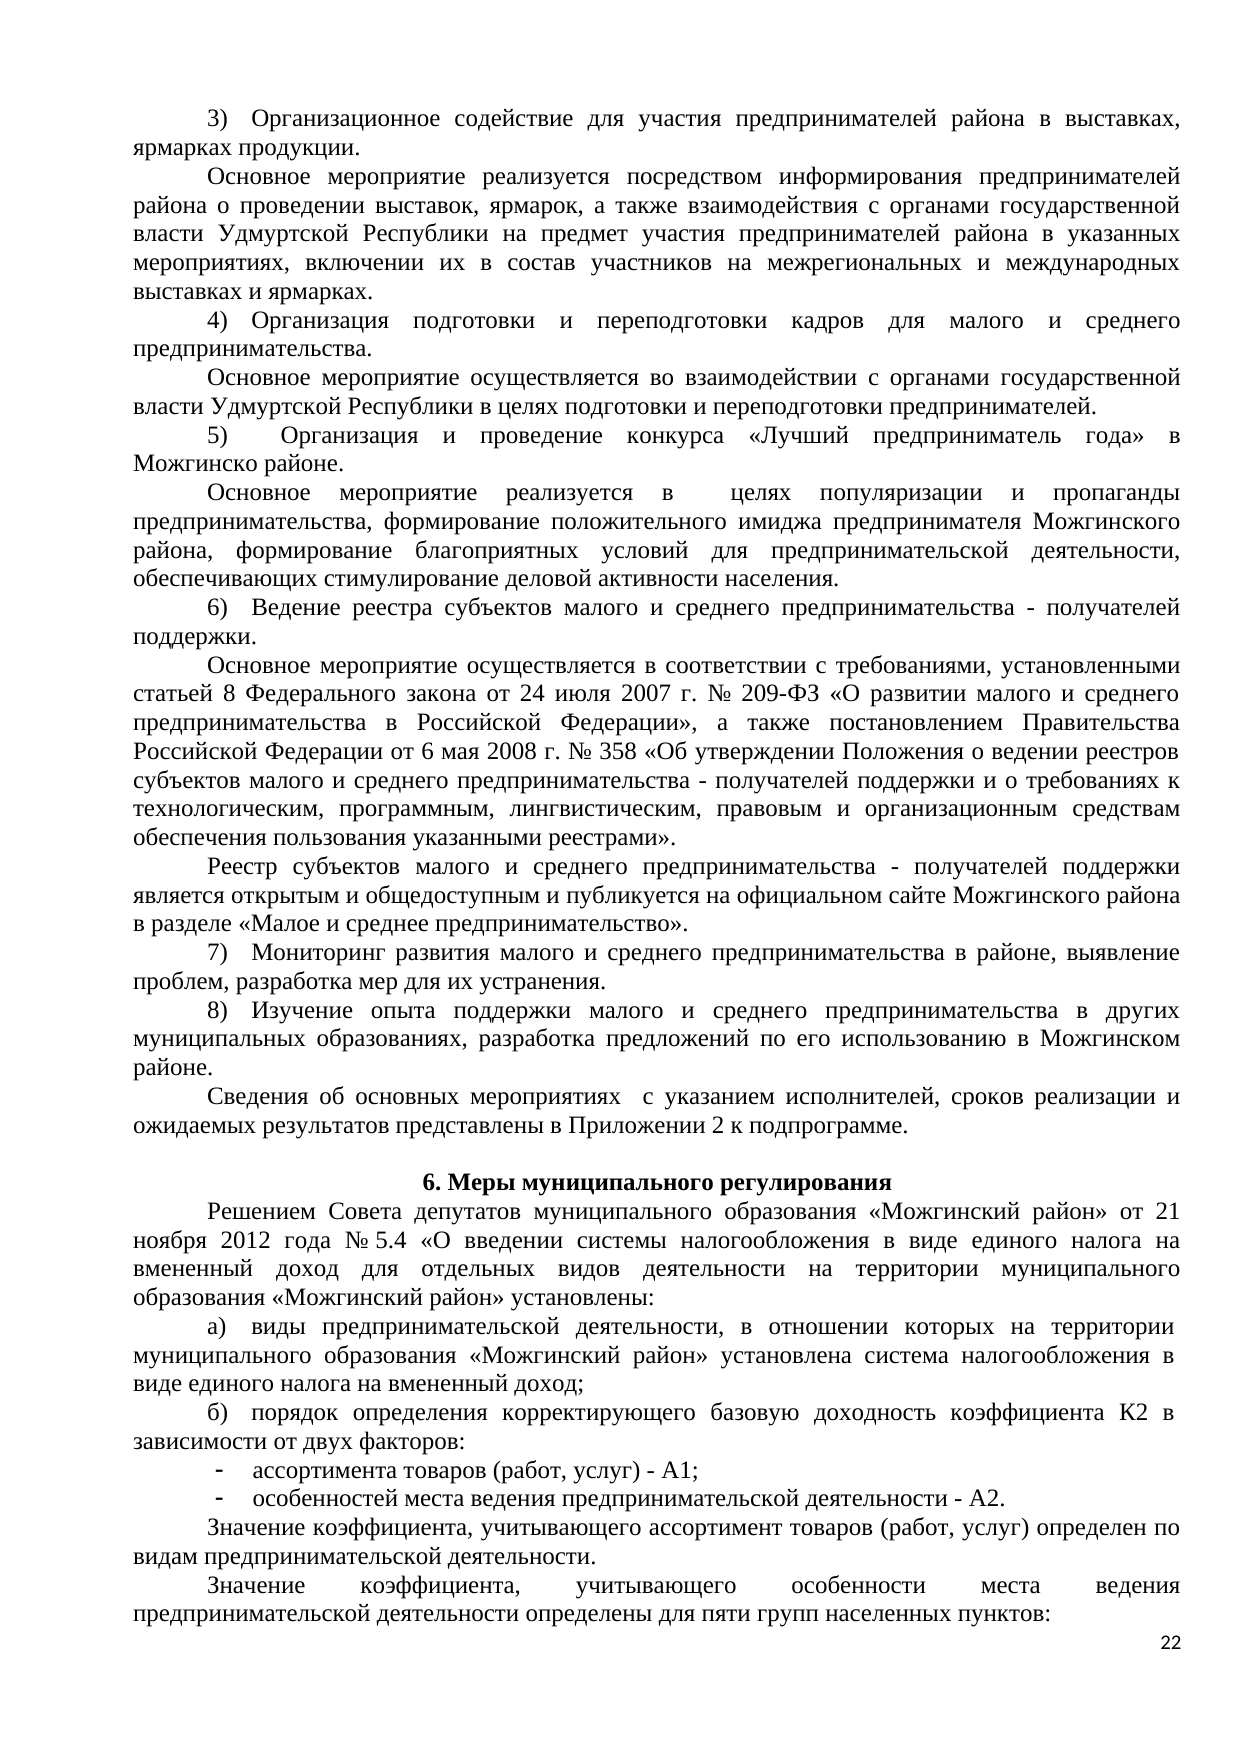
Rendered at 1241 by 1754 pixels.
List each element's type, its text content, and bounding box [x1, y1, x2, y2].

text 6. Меры муниципального регулирования [133, 1167, 1181, 1196]
list Ведение реестра субъектов малого и среднего предпринимательства - получателей поддержки. [133, 592, 1181, 650]
text Значение коэффициента, учитывающего особенности места ведения предпринимательской деятельности определены для пяти групп населенных пунктов: [133, 1570, 1181, 1627]
text Сведения об основных мероприятиях с указанием исполнителей, сроков реализации и ожидаемых результатов представлены в Приложении 2 к подпрограмме. [133, 1081, 1181, 1138]
list особенностей места ведения предпринимательской деятельности - А2. [215, 1483, 1175, 1512]
list Изучение опыта поддержки малого и среднего предпринимательства в других муниципальных образованиях, разработка предложений по его использованию в Можгинском районе. [133, 995, 1181, 1081]
text Основное мероприятие реализуется в целях популяризации и пропаганды предпринимательства, формирование положительного имиджа предпринимателя Можгинского района, формирование благоприятных условий для предпринимательской деятельности, обеспечивающих стимулирование деловой активности населения. [133, 477, 1181, 592]
text Основное мероприятие осуществляется в соответствии с требованиями, установленными статьей 8 Федерального закона от 24 июля 2007 г. № 209-ФЗ «О развитии малого и среднего предпринимательства в Российской Федерации», а также постановлением Правительства Российской Федерации от 6 мая 2008 г. № 358 «Об утверждении Положения о ведении реестров субъектов малого и среднего предпринимательства - получателей поддержки и о требованиях к технологическим, программным, лингвистическим, правовым и организационным средствам обеспечения пользования указанными реестрами». [133, 650, 1181, 851]
list виды предпринимательской деятельности, в отношении которых на территории муниципального образования «Можгинский район» установлена система налогообложения в виде единого налога на вмененный доход; [133, 1311, 1175, 1397]
text Реестр субъектов малого и среднего предпринимательства - получателей поддержки является открытым и общедоступным и публикуется на официальном сайте Можгинского района в разделе «Малое и среднее предпринимательство». [133, 851, 1181, 937]
list порядок определения корректирующего базовую доходность коэффициента К2 в зависимости от двух факторов: [133, 1397, 1175, 1455]
text Решением Совета депутатов муниципального образования «Можгинский район» от 21 ноября 2012 года № 5.4 «О введении системы налогообложения в виде единого налога на вмененный доход для отдельных видов деятельности на территории муниципального образования «Можгинский район» установлены: [133, 1196, 1181, 1311]
list ассортимента товаров (работ, услуг) - А1; [215, 1455, 1175, 1483]
text Значение коэффициента, учитывающего ассортимент товаров (работ, услуг) определен по видам предпринимательской деятельности. [133, 1512, 1181, 1570]
list Организация подготовки и переподготовки кадров для малого и среднего предпринимательства. [133, 305, 1181, 362]
text Основное мероприятие реализуется посредством информирования предпринимателей района о проведении выставок, ярмарок, а также взаимодействия с органами государственной власти Удмуртской Республики на предмет участия предпринимателей района в указанных мероприятиях, включении их в состав участников на межрегиональных и международных выставках и ярмарках. [133, 161, 1181, 305]
list Организация и проведение конкурса «Лучший предприниматель года» в Можгинско районе. [133, 420, 1181, 477]
list Мониторинг развития малого и среднего предпринимательства в районе, выявление проблем, разработка мер для их устранения. [133, 937, 1181, 995]
list Организационное содействие для участия предпринимателей района в выставках, ярмарках продукции. [133, 103, 1181, 161]
text Основное мероприятие осуществляется во взаимодействии с органами государственной власти Удмуртской Республики в целях подготовки и переподготовки предпринимателей. [133, 362, 1181, 420]
